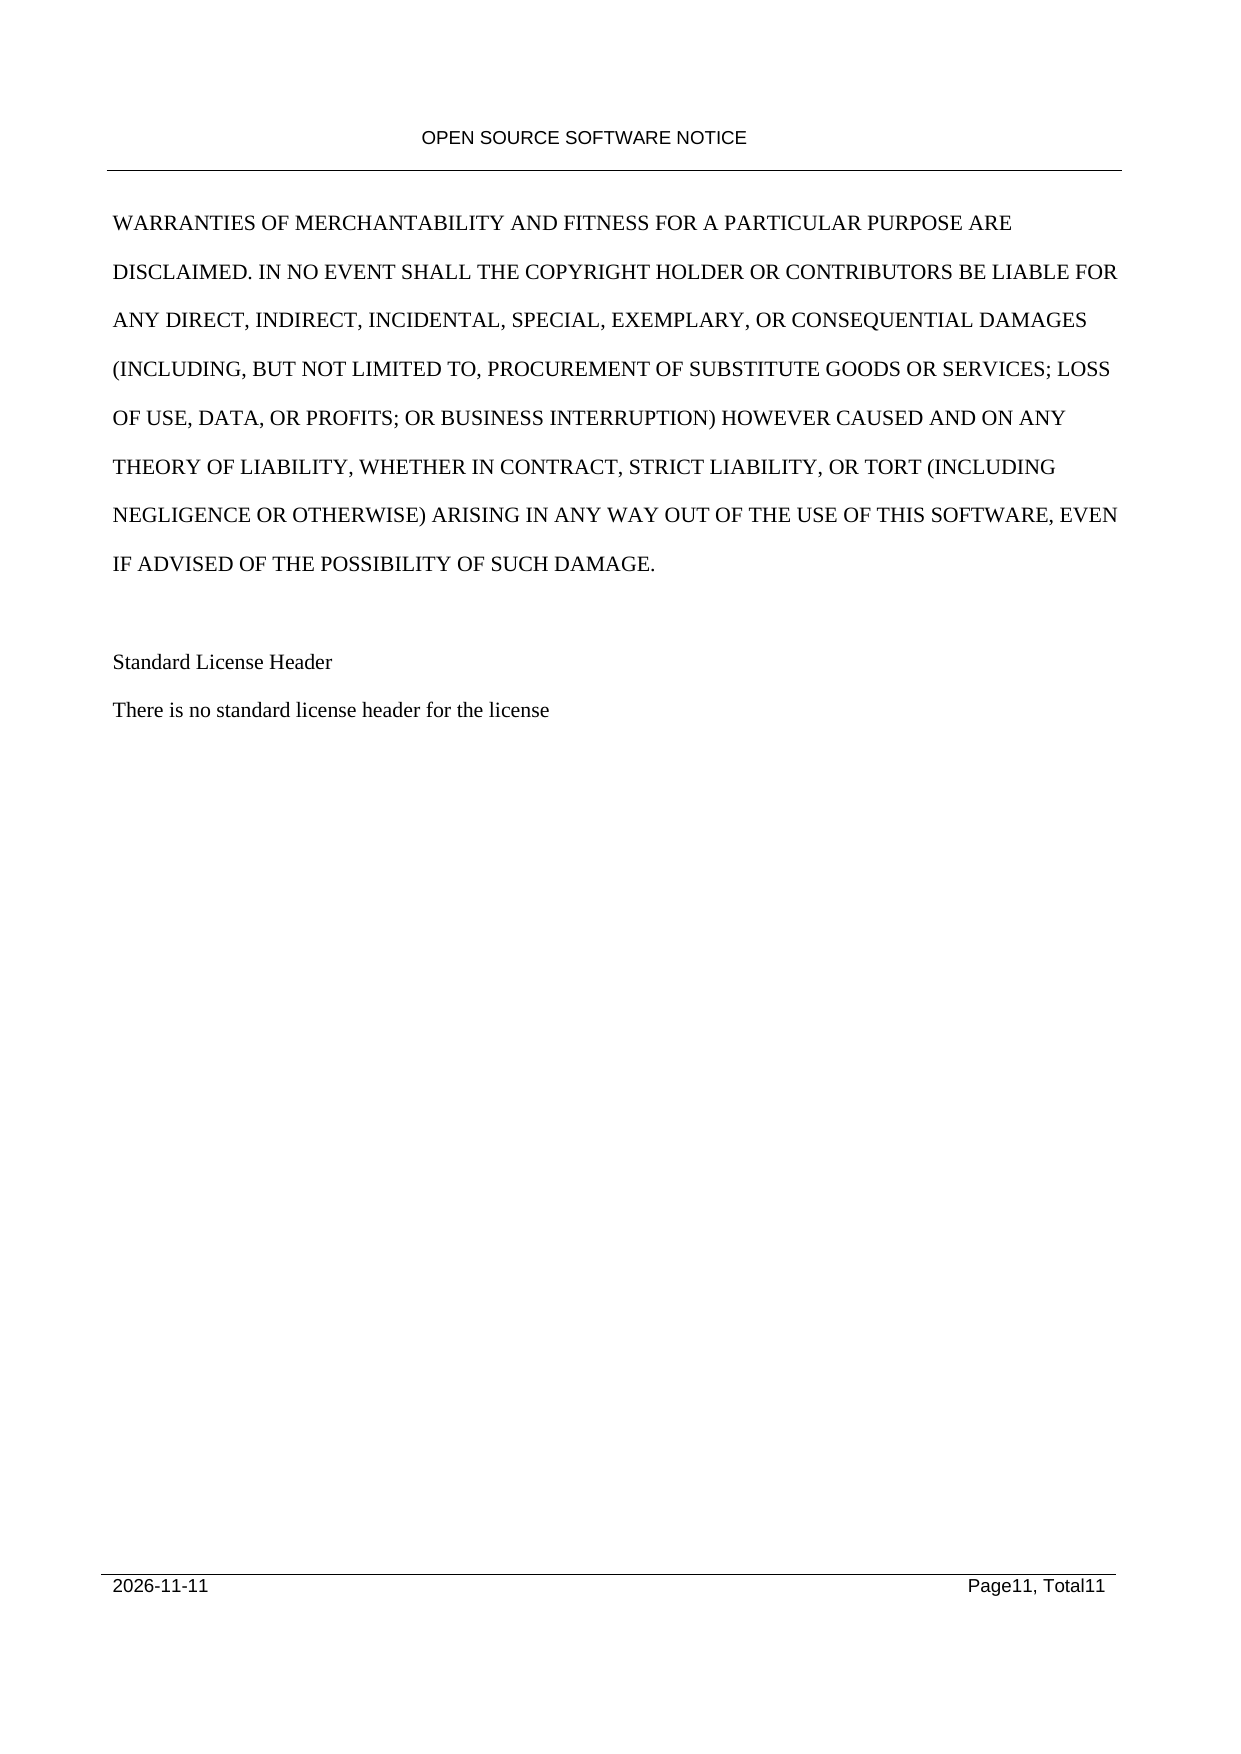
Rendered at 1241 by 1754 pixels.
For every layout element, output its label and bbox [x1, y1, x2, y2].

text [112, 206, 1128, 726]
